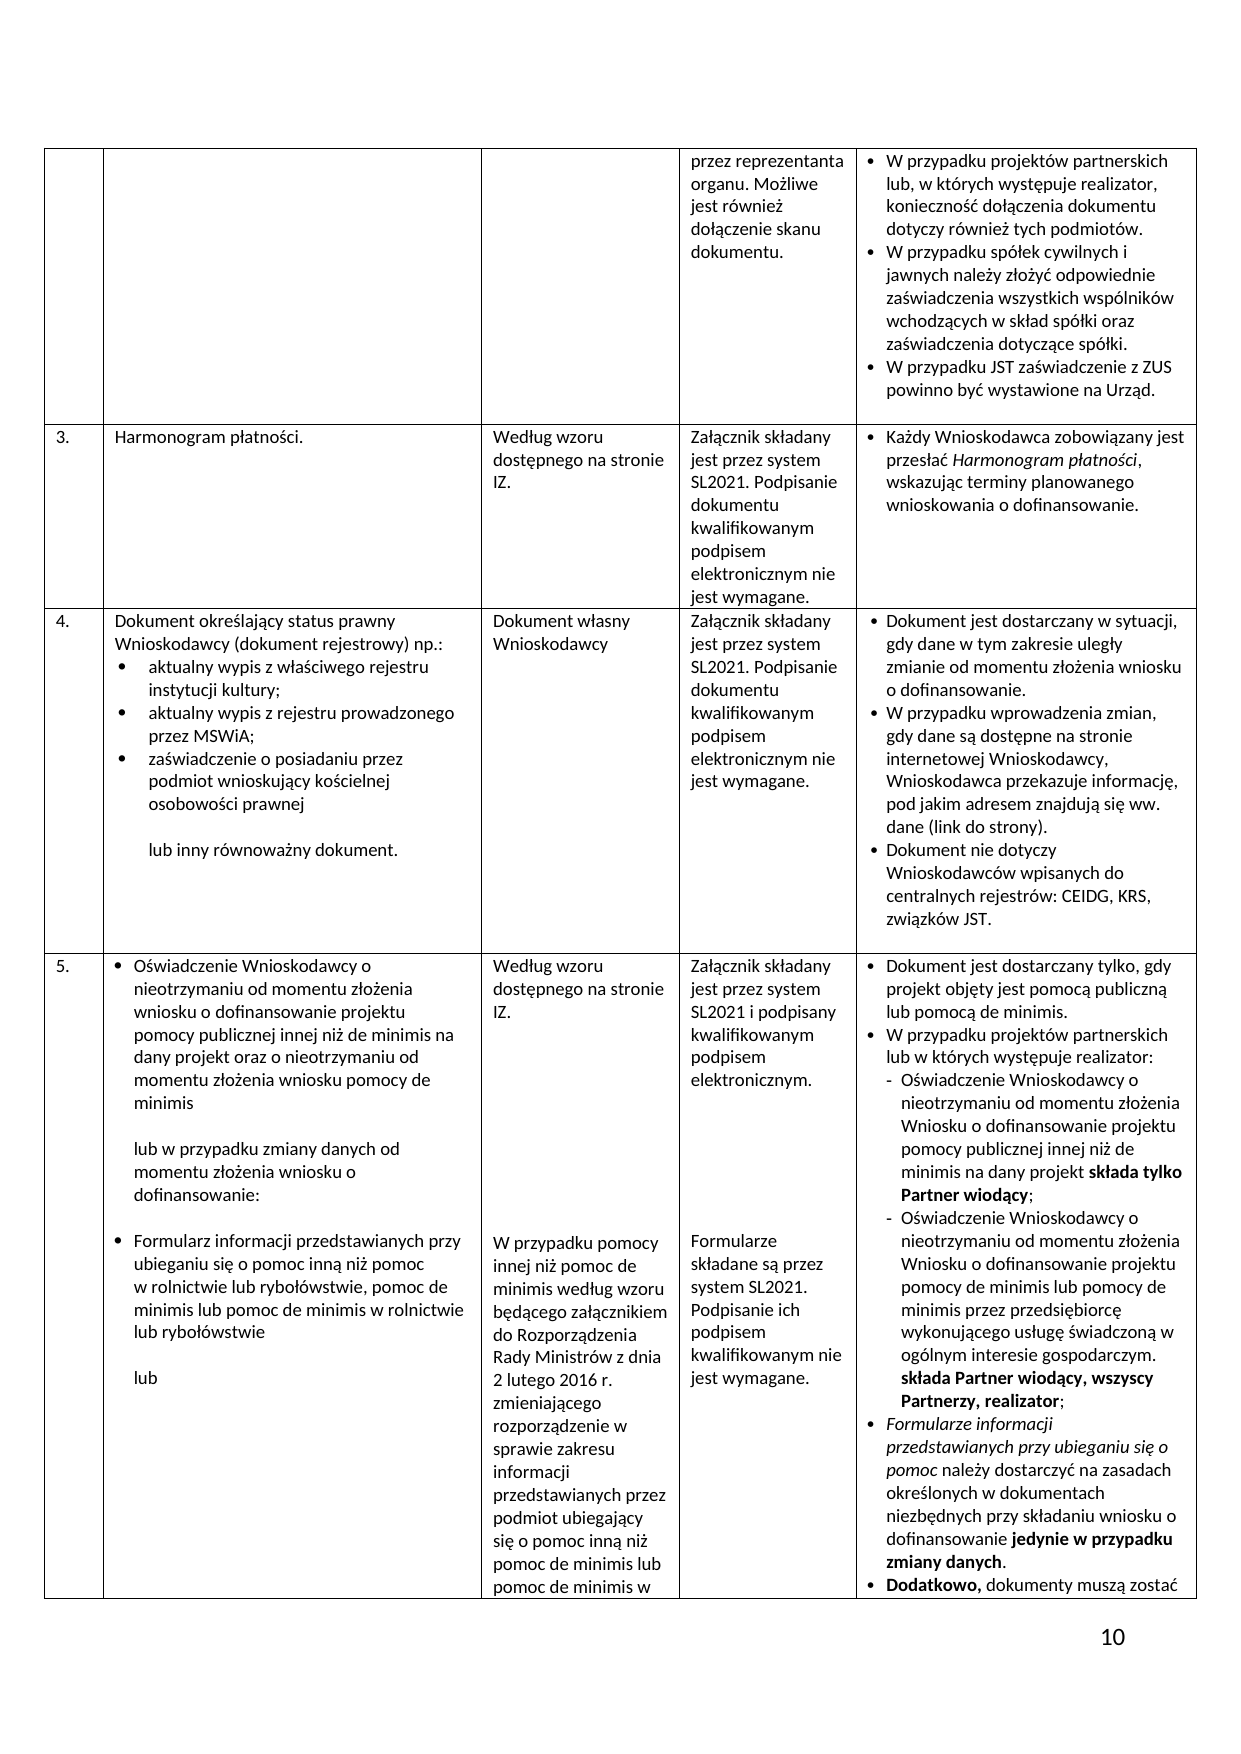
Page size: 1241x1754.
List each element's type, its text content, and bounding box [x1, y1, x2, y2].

table_cell Harmonogram płatności. [104, 425, 481, 608]
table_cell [680, 954, 856, 1598]
table_cell 4. [45, 609, 103, 953]
table_cell Dokument jest dostarczany w sytuacji, gdy dane w tym zakresie uległy zmianie od momentu złożenia wniosku o dofinansowanie. W przypadku wprowadzenia zmian, gdy dane są dostępne na stronie internetowej Wnioskodawcy, Wnioskodawca przekazuje informację, pod jakim adresem znajdują się ww. dane (link do strony). Dokument nie dotyczy Wnioskodawców wpisanych do centralnych rejestrów: CEIDG, KRS, związków JST. [857, 609, 1196, 953]
table_cell Załącznik składany jest przez system SL2021. Podpisanie dokumentu kwalifikowanym podpisem elektronicznym nie jest wymagane. [680, 425, 856, 608]
table_cell Każdy Wnioskodawca zobowiązany jest przesłać Harmonogram płatności, wskazując terminy planowanego wnioskowania o dofinansowanie. [857, 425, 1196, 608]
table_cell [857, 149, 1196, 424]
table_cell 5. [45, 954, 103, 1598]
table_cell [857, 954, 1196, 1598]
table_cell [104, 954, 481, 1598]
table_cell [680, 149, 856, 424]
table_cell Załącznik składany jest przez system SL2021. Podpisanie dokumentu kwalifikowanym podpisem elektronicznym nie jest wymagane. [680, 609, 856, 953]
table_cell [482, 149, 679, 424]
table_cell 3. [45, 425, 103, 608]
table_cell 2. [45, 149, 103, 424]
table_cell Według wzoru dostępnego na stronie IZ. [482, 425, 679, 608]
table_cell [482, 954, 679, 1598]
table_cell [104, 149, 481, 424]
table_cell Dokument określający status prawny Wnioskodawcy (dokument rejestrowy) np.: aktualny wypis z właściwego rejestru instytucji kultury; aktualny wypis z rejestru prowadzonego przez MSWiA; zaświadczenie o posiadaniu przez podmiot wnioskujący kościelnej osobowości prawnej lub inny równoważny dokument. [104, 609, 481, 953]
table_cell Dokument własny Wnioskodawcy [482, 609, 679, 953]
